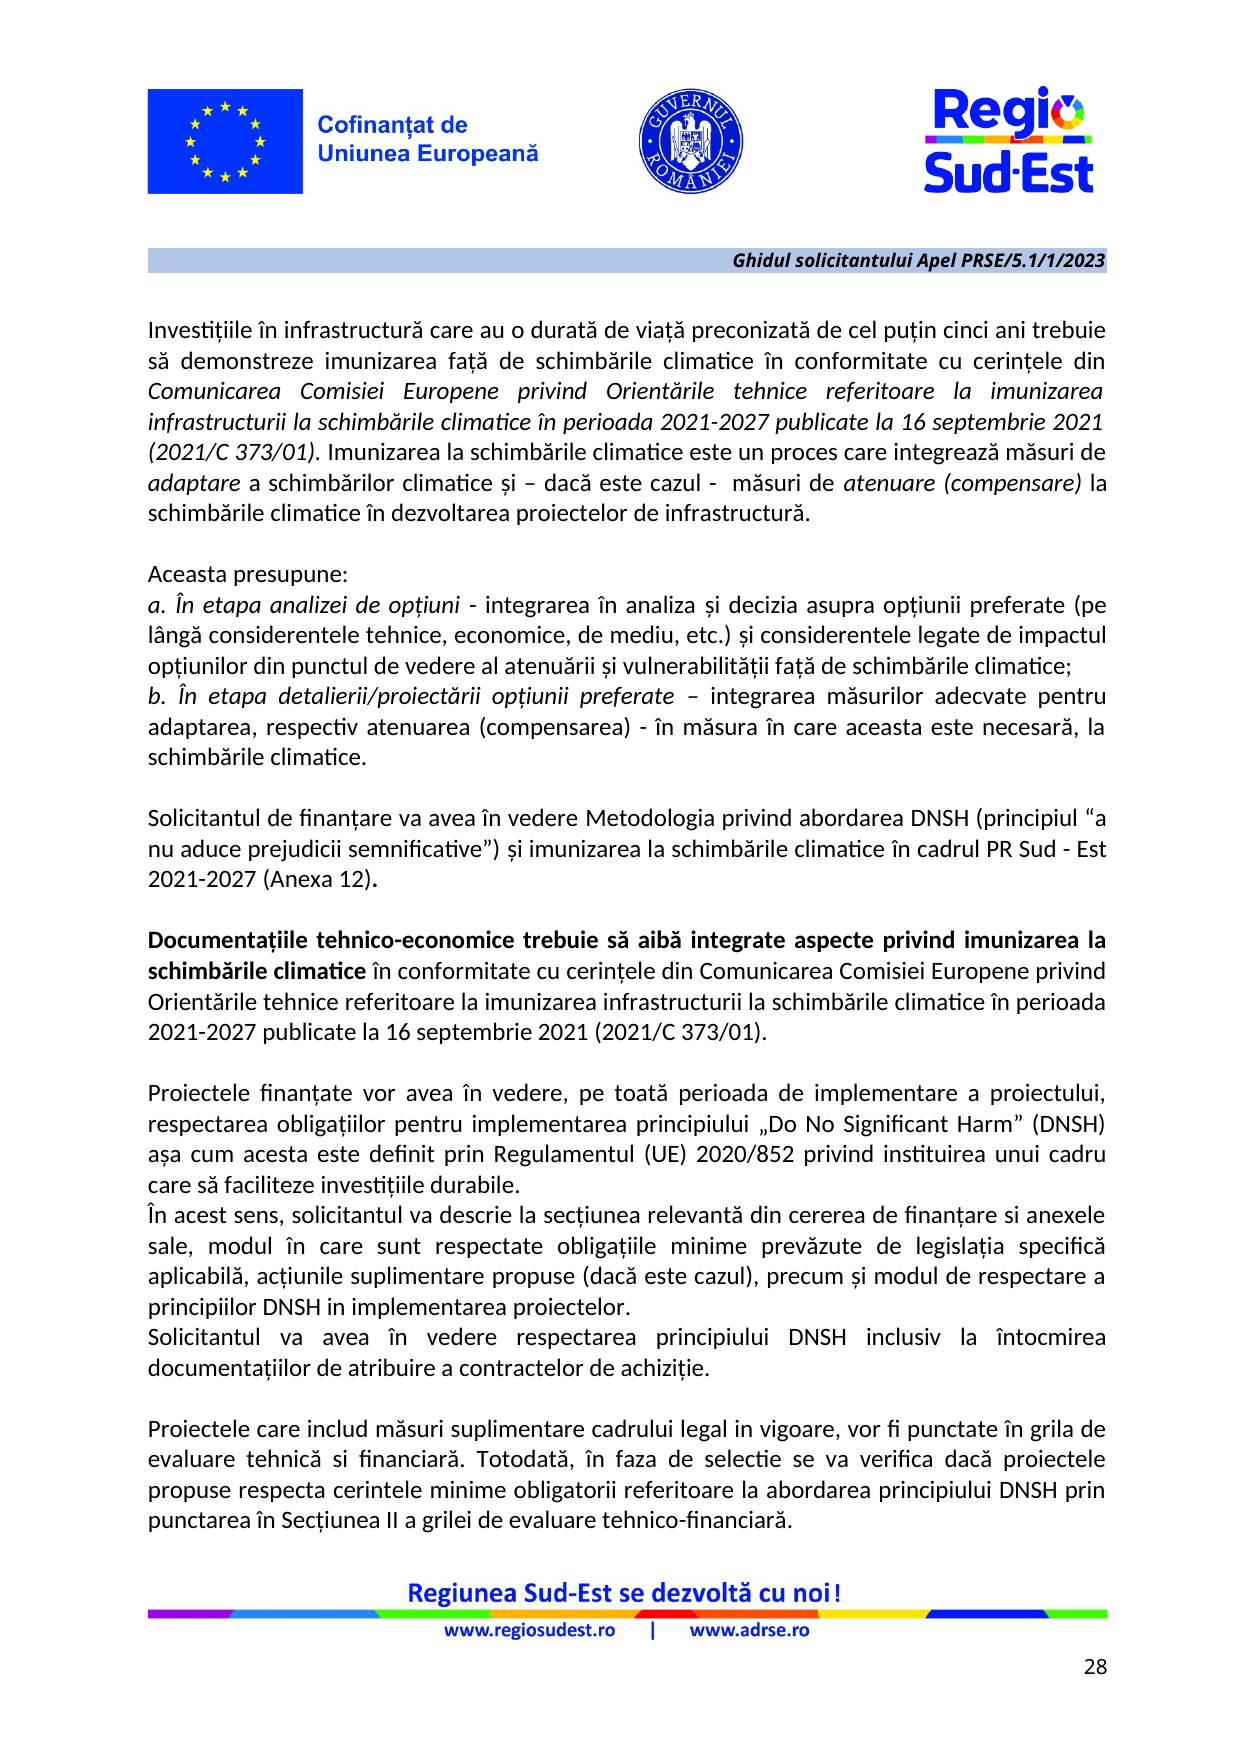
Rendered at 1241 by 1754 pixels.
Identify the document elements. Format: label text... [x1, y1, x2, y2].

text Aceasta presupune: [148, 558, 1107, 589]
text Investițiile în infrastructură care au o durată de viață preconizată de cel puțin cinci ani trebuie să demonstreze imunizarea față de schimbările climatice în conformitate cu cerințele din Comunicarea Comisiei Europene privind Orientările tehnice referitoare la imunizarea infrastructurii la schimbările climatice în perioada 2021-2027 publicate la 16 septembrie 2021 (2021/C 373/01). Imunizarea la schimbările climatice este un proces care integrează măsuri de adaptare a schimbărilor climatice și – dacă este cazul - măsuri de atenuare (compensare) la schimbările climatice în dezvoltarea proiectelor de infrastructură. [148, 314, 1107, 528]
picture [147, 86, 1093, 195]
text b. În etapa detalierii/proiectării opțiunii preferate – integrarea măsurilor adecvate pentru adaptarea, respectiv atenuarea (compensarea) - în măsura în care aceasta este necesară, la schimbările climatice. [148, 681, 1107, 772]
text Documentațiile tehnico-economice trebuie să aibă integrate aspecte privind imunizarea la schimbările climatice în conformitate cu cerințele din Comunicarea Comisiei Europene privind Orientările tehnice referitoare la imunizarea infrastructurii la schimbările climatice în perioada 2021-2027 publicate la 16 septembrie 2021 (2021/C 373/01). [148, 925, 1107, 1047]
text a. În etapa analizei de opțiuni - integrarea în analiza şi decizia asupra opțiunii preferate (pe lângă considerentele tehnice, economice, de mediu, etc.) şi considerentele legate de impactul opțiunilor din punctul de vedere al atenuării şi vulnerabilității faţă de schimbările climatice; [148, 589, 1107, 681]
text Proiectele finanțate vor avea în vedere, pe toată perioada de implementare a proiectului, respectarea obligațiilor pentru implementarea principiului „Do No Significant Harm” (DNSH) așa cum acesta este definit prin Regulamentul (UE) 2020/852 privind instituirea unui cadru care să faciliteze investițiile durabile. [148, 1077, 1107, 1199]
text Solicitantul va avea în vedere respectarea principiului DNSH inclusiv la întocmirea documentațiilor de atribuire a contractelor de achiziție. [148, 1321, 1107, 1382]
text Solicitantul de finanțare va avea în vedere Metodologia privind abordarea DNSH (principiul “a nu aduce prejudicii semnificative”) și imunizarea la schimbările climatice în cadrul PR Sud - Est 2021-2027 (Anexa 12). [148, 803, 1107, 894]
picture [147, 1582, 1108, 1640]
text În acest sens, solicitantul va descrie la secțiunea relevantă din cererea de finanțare si anexele sale, modul în care sunt respectate obligațiile minime prevăzute de legislația specifică aplicabilă, acțiunile suplimentare propuse (dacă este cazul), precum și modul de respectare a principiilor DNSH in implementarea proiectelor. [148, 1199, 1107, 1321]
text Proiectele care includ măsuri suplimentare cadrului legal in vigoare, vor fi punctate în grila de evaluare tehnică si financiară. Totodată, în faza de selectie se va verifica dacă proiectele propuse respecta cerintele minime obligatorii referitoare la abordarea principiului DNSH prin punctarea în Secțiunea II a grilei de evaluare tehnico-financiară. [148, 1413, 1107, 1535]
